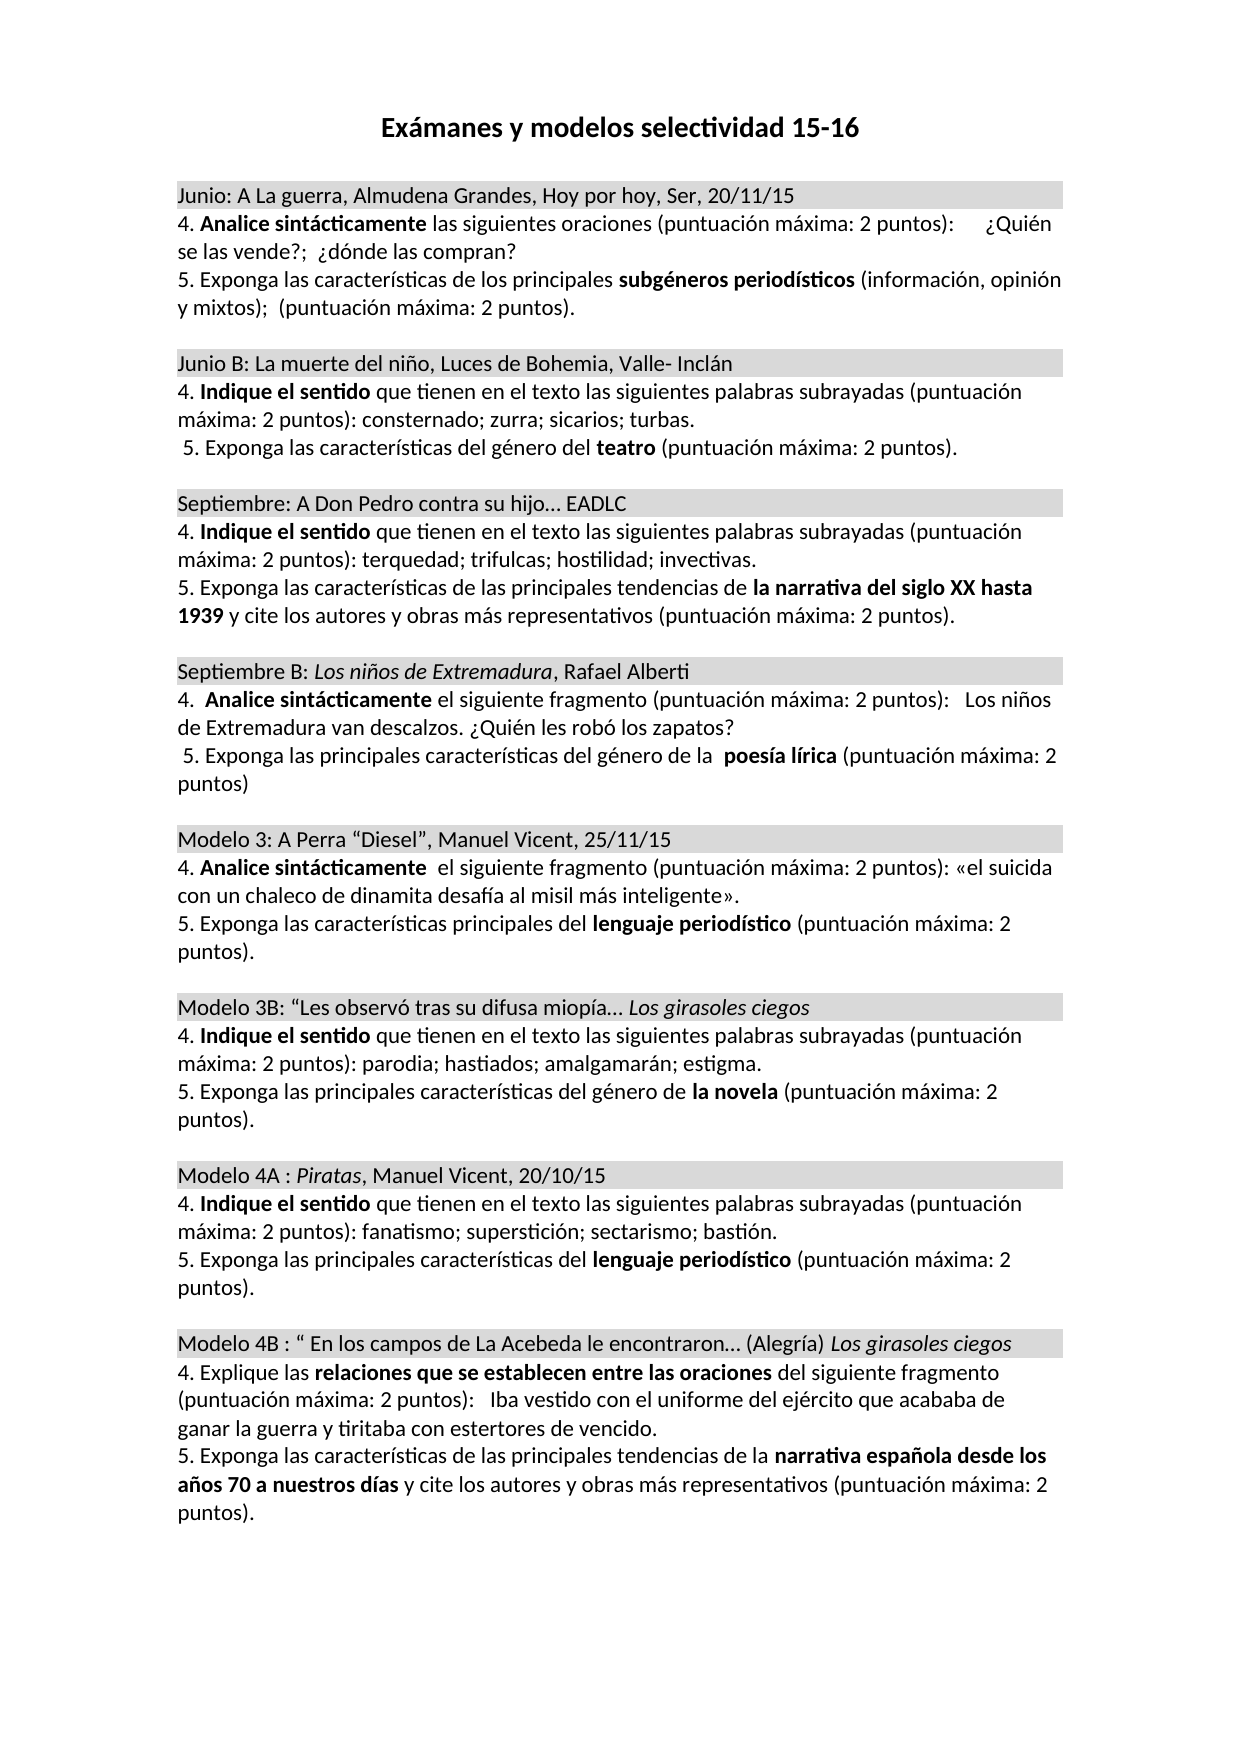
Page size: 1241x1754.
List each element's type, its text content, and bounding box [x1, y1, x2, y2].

text Modelo 4B : “ En los campos de La Acebeda le encontraron… (Alegría) Los girasoles ciegos [177, 1329, 1063, 1358]
text 5. Exponga las principales características del género de la poesía lírica (puntuación máxima: 2 puntos) [177, 741, 1063, 797]
text 5. Exponga las principales características del género de la novela (puntuación máxima: 2 puntos). [177, 1077, 1063, 1133]
text 4. Analice sintácticamente el siguiente fragmento (puntuación máxima: 2 puntos): «el suicida con un chaleco de dinamita desafía al misil más inteligente». [177, 853, 1063, 909]
text Modelo 3B: “Les observó tras su difusa miopía… Los girasoles ciegos [177, 993, 1063, 1021]
text Septiembre: A Don Pedro contra su hijo… EADLC [177, 489, 1063, 517]
text 5. Exponga las características de las principales tendencias de la narrativa española desde los años 70 a nuestros días y cite los autores y obras más representativos (puntuación máxima: 2 puntos). [177, 1442, 1063, 1526]
text 4. Analice sintácticamente las siguientes oraciones (puntuación máxima: 2 puntos): ¿Quién se las vende?; ¿dónde las compran? [177, 209, 1063, 265]
text 4. Analice sintácticamente el siguiente fragmento (puntuación máxima: 2 puntos): Los niños de Extremadura van descalzos. ¿Quién les robó los zapatos? [177, 685, 1063, 741]
text 4. Explique las relaciones que se establecen entre las oraciones del siguiente fragmento (puntuación máxima: 2 puntos): Iba vestido con el uniforme del ejército que acababa de ganar la guerra y tiritaba con estertores de vencido. [177, 1358, 1063, 1442]
text Junio B: La muerte del niño, Luces de Bohemia, Valle- Inclán [177, 349, 1063, 377]
text 4. Indique el sentido que tienen en el texto las siguientes palabras subrayadas (puntuación máxima: 2 puntos): terquedad; trifulcas; hostilidad; invectivas. [177, 517, 1063, 573]
text 4. Indique el sentido que tienen en el texto las siguientes palabras subrayadas (puntuación máxima: 2 puntos): parodia; hastiados; amalgamarán; estigma. [177, 1021, 1063, 1077]
text 4. Indique el sentido que tienen en el texto las siguientes palabras subrayadas (puntuación máxima: 2 puntos): fanatismo; superstición; sectarismo; bastión. [177, 1189, 1063, 1246]
text 5. Exponga las características principales del lenguaje periodístico (puntuación máxima: 2 puntos). [177, 909, 1063, 965]
text 4. Indique el sentido que tienen en el texto las siguientes palabras subrayadas (puntuación máxima: 2 puntos): consternado; zurra; sicarios; turbas. [177, 377, 1063, 433]
text Septiembre B: Los niños de Extremadura, Rafael Alberti [177, 657, 1063, 685]
text Exámanes y modelos selectividad 15-16 [177, 109, 1063, 145]
text Modelo 4A : Piratas, Manuel Vicent, 20/10/15 [177, 1161, 1063, 1189]
text Junio: A La guerra, Almudena Grandes, Hoy por hoy, Ser, 20/11/15 [177, 181, 1063, 209]
text 5. Exponga las características de las principales tendencias de la narrativa del siglo XX hasta 1939 y cite los autores y obras más representativos (puntuación máxima: 2 puntos). [177, 573, 1063, 629]
text 5. Exponga las principales características del lenguaje periodístico (puntuación máxima: 2 puntos). [177, 1246, 1063, 1302]
text 5. Exponga las características de los principales subgéneros periodísticos (información, opinión y mixtos); (puntuación máxima: 2 puntos). [177, 265, 1063, 321]
text Modelo 3: A Perra “Diesel”, Manuel Vicent, 25/11/15 [177, 825, 1063, 853]
text 5. Exponga las características del género del teatro (puntuación máxima: 2 puntos). [177, 433, 1063, 461]
